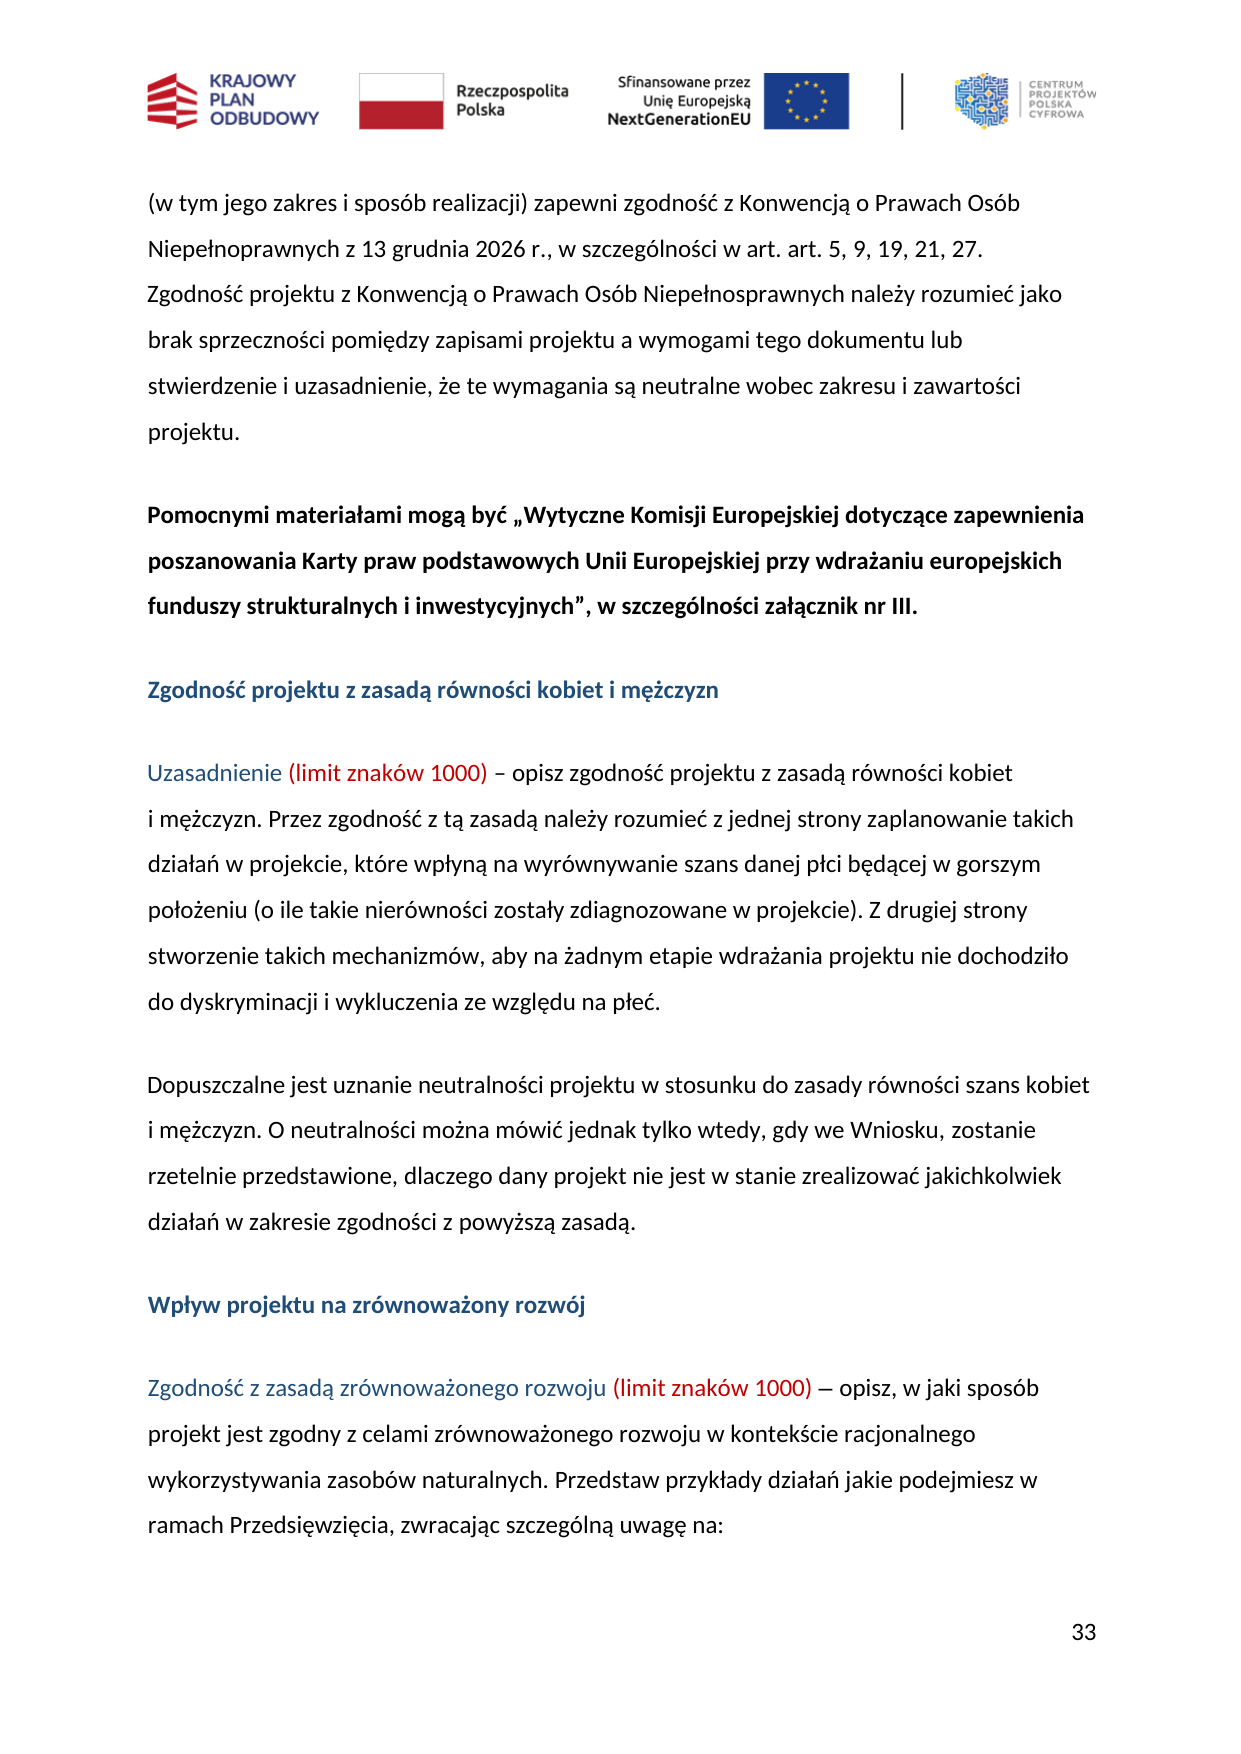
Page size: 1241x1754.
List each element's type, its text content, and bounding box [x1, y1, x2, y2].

text Uzasadnienie (limit znaków 1000) – opisz zgodność projektu z zasadą równości kobiet i mężczyzn. Przez zgodność z tą zasadą należy rozumieć z jednej strony zaplanowanie takich działań w projekcie, które wpłyną na wyrównywanie szans danej płci będącej w gorszym położeniu (o ile takie nierówności zostały zdiagnozowane w projekcie). Z drugiej strony stworzenie takich mechanizmów, aby na żadnym etapie wdrażania projektu nie dochodziło do dyskryminacji i wykluczenia ze względu na płeć. [147, 757, 1094, 1016]
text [147, 187, 1094, 263]
text Zgodność projektu z Konwencją o Prawach Osób Niepełnosprawnych należy rozumieć jako brak sprzeczności pomiędzy zapisami projektu a wymogami tego dokumentu lub stwierdzenie i uzasadnienie, że te wymagania są neutralne wobec zakresu i zawartości projektu. [147, 279, 1094, 446]
text Zgodność z zasadą zrównoważonego rozwoju (limit znaków 1000) – opisz, w jaki sposób projekt jest zgodny z celami zrównoważonego rozwoju w kontekście racjonalnego wykorzystywania zasobów naturalnych. Przedstaw przykłady działań jakie podejmiesz w ramach Przedsięwzięcia, zwracając szczególną uwagę na: [148, 1372, 1096, 1540]
subtitle Zgodność projektu z zasadą równości kobiet i mężczyzn [148, 674, 1096, 704]
subtitle Wpływ projektu na zrównoważony rozwój [148, 1289, 1096, 1320]
picture [147, 73, 1097, 130]
text Pomocnymi materiałami mogą być „Wytyczne Komisji Europejskiej dotyczące zapewnienia poszanowania Karty praw podstawowych Unii Europejskiej przy wdrażaniu europejskich funduszy strukturalnych i inwestycyjnych”, w szczególności załącznik nr III. [147, 499, 1094, 621]
text Dopuszczalne jest uznanie neutralności projektu w stosunku do zasady równości szans kobiet i mężczyzn. O neutralności można mówić jednak tylko wtedy, gdy we Wniosku, zostanie rzetelnie przedstawione, dlaczego dany projekt nie jest w stanie zrealizować jakichkolwiek działań w zakresie zgodności z powyższą zasadą. [147, 1069, 1094, 1237]
